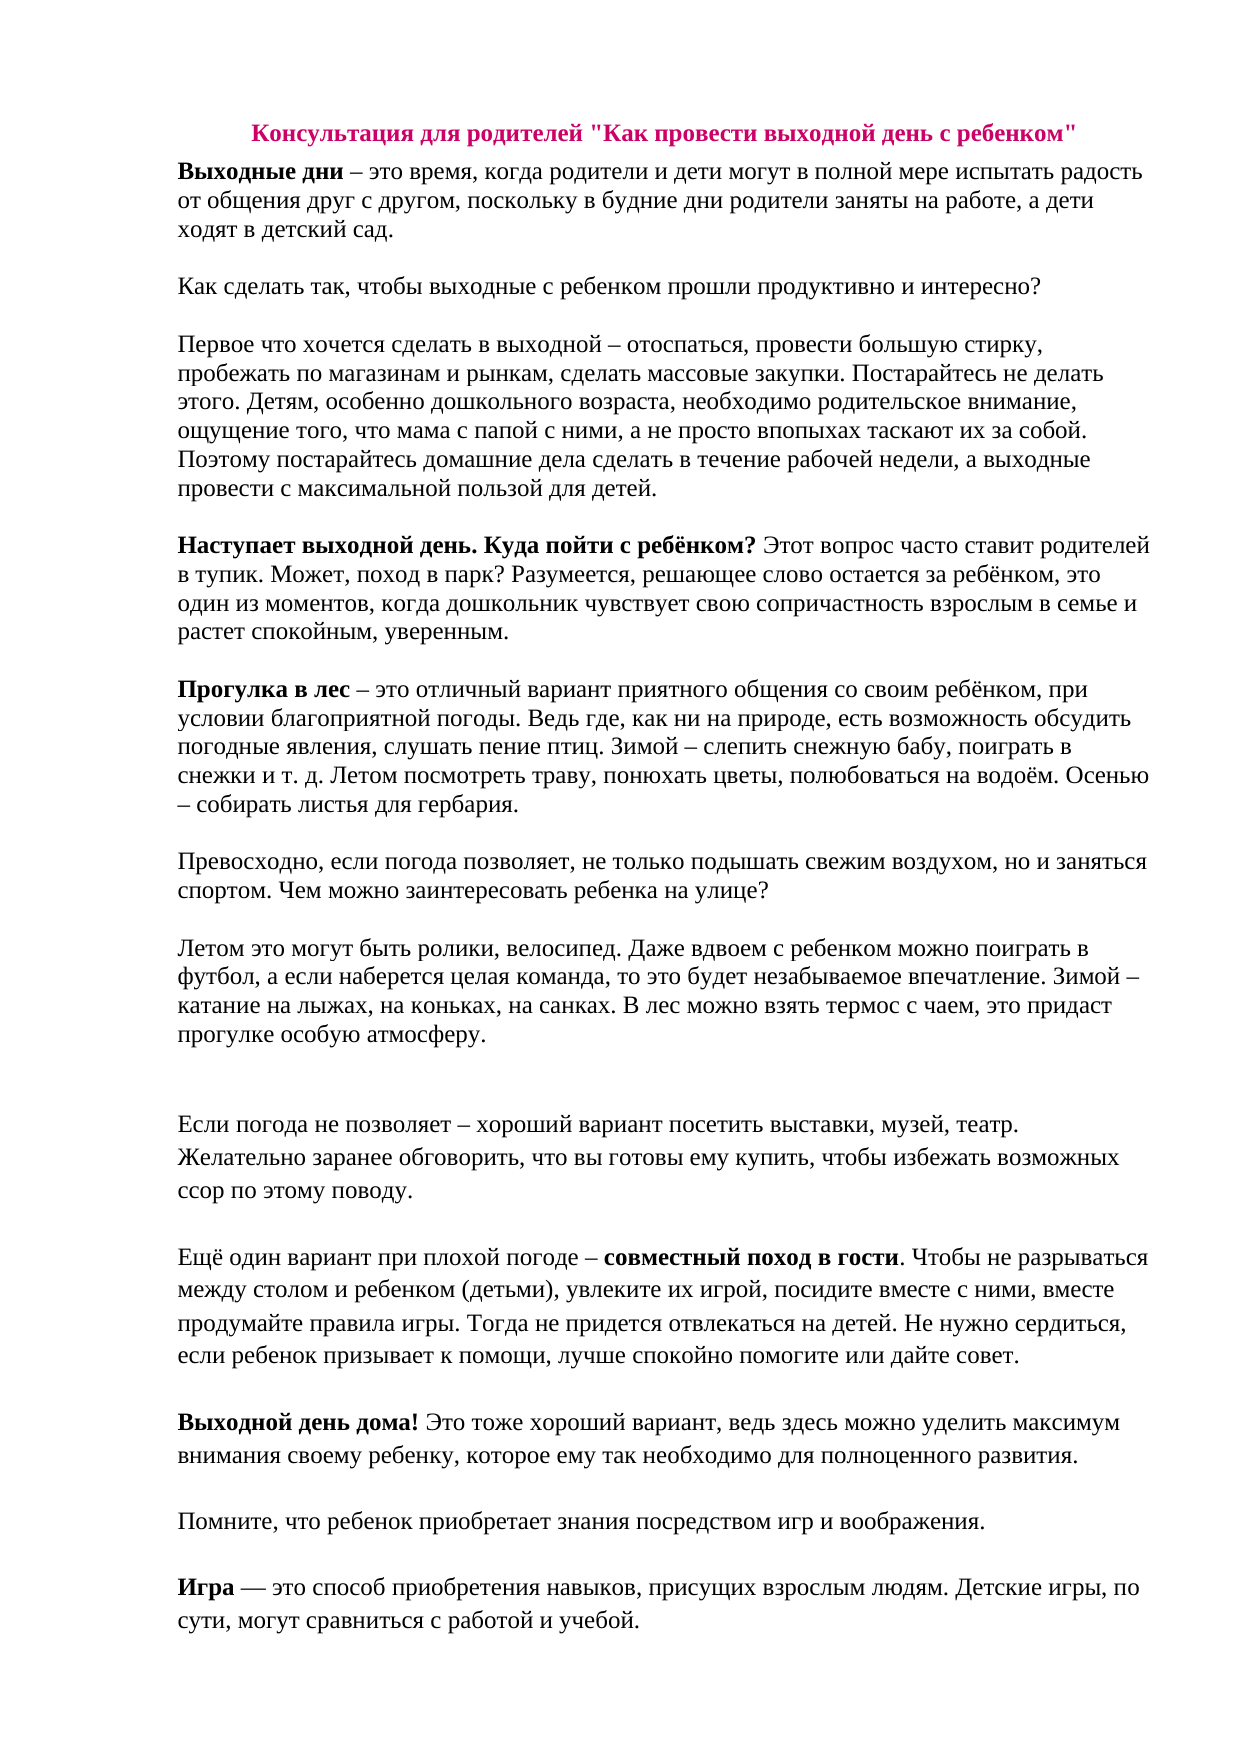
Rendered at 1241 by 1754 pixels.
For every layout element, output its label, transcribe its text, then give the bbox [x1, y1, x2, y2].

text Консультация для родителей "Как провести выходной день с ребенком" [177, 118, 1152, 147]
text Выходные дни – это время, когда родители и дети могут в полной мере испытать радость от общения друг с другом, поскольку в будние дни родители заняты на работе, а дети ходят в детский сад. Как сделать так, чтобы выходные с ребенком прошли продуктивно и интересно? Первое что хочется сделать в выходной – отоспаться, провести большую стирку, пробежать по магазинам и рынкам, сделать массовые закупки. Постарайтесь не делать этого. Детям, особенно дошкольного возраста, необходимо родительское внимание, ощущение того, что мама с папой с ними, а не просто впопыхах таскают их за собой. Поэтому постарайтесь домашние дела сделать в течение рабочей недели, а выходные провести с максимальной пользой для детей. Наступает выходной день. Куда пойти с ребёнком? Этот вопрос часто ставит родителей в тупик. Может, поход в парк? Разумеется, решающее слово остается за ребёнком, это один из моментов, когда дошкольник чувствует свою сопричастность взрослым в семье и растет спокойным, уверенным. Прогулка в лес – это отличный вариант приятного общения со своим ребёнком, при условии благоприятной погоды. Ведь где, как ни на природе, есть возможность обсудить погодные явления, слушать пение птиц. Зимой – слепить снежную бабу, поиграть в снежки и т. д. Летом посмотреть траву, понюхать цветы, полюбоваться на водоём. Осенью – собирать листья для гербария. Превосходно, если погода позволяет, не только подышать свежим воздухом, но и заняться спортом. Чем можно заинтересовать ребенка на улице? Летом это могут быть ролики, велосипед. Даже вдвоем с ребенком можно поиграть в футбол, а если наберется целая команда, то это будет незабываемое впечатление. Зимой – катание на лыжах, на коньках, на санках. В лес можно взять термос с чаем, это придаст прогулке особую атмосферу. [177, 156, 1152, 1048]
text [177, 1076, 1152, 1633]
